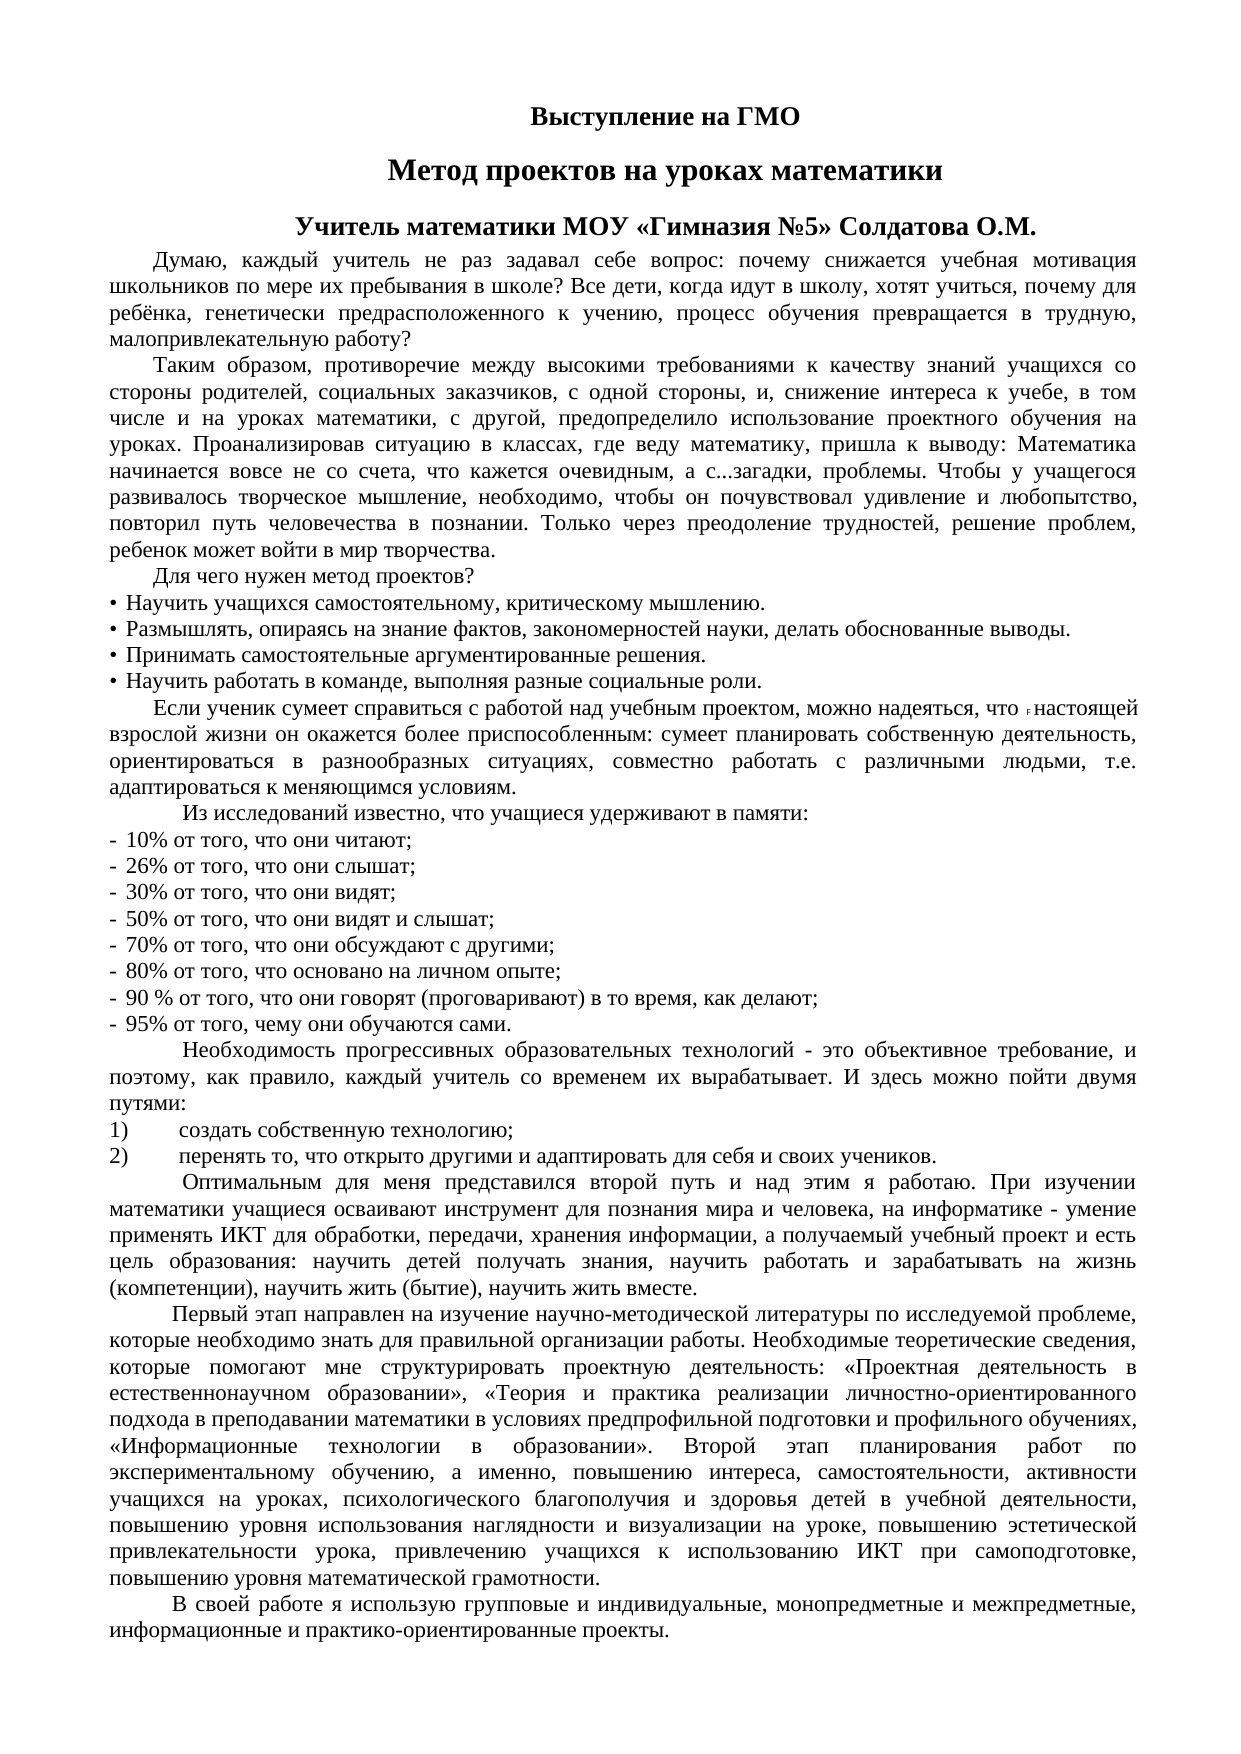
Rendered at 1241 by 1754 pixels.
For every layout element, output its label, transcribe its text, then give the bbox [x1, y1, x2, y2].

text Если ученик сумеет справиться с работой над учебным проектом, можно надеяться, что f настоящей взрослой жизни он окажется более приспособленным: сумеет планировать собственную деятельность, ориентироваться в разнообразных ситуациях, совместно работать с различными людьми, т.е. адаптироваться к меняющимся условиям. [109, 694, 1138, 799]
list Научить учащихся самостоятельному, критическому мышлению. [109, 588, 1138, 615]
text Метод проектов на уроках математики [192, 136, 1138, 191]
text Первый этап направлен на изучение научно-методической литературы по исследуемой проблеме, которые необходимо знать для правильной организации работы. Необходимые теоретические сведения, которые помогают мне структурировать проектную деятельность: «Проектная деятельность в естественнонаучном образовании», «Теория и практика реализации личностно-ориентированного подхода в преподавании математики в условиях предпрофильной подготовки и профильного обучениях, «Информационные технологии в образовании». Второй этап планирования работ по экспериментальному обучению, а именно, повышению интереса, самостоятельности, активности учащихся на уроках, психологического благополучия и здоровья детей в учебной деятельности, повышению уровня использования наглядности и визуализации на уроке, повышению эстетической привлекательности урока, привлечению учащихся к использованию ИКТ при самоподготовке, повышению уровня математической грамотности. [109, 1300, 1138, 1590]
text Таким образом, противоречие между высокими требованиями к качеству знаний учащихся со стороны родителей, социальных заказчиков, с одной стороны, и, снижение интереса к учебе, в том числе и на уроках математики, с другой, предопределило использование проектного обучения на уроках. Проанализировав ситуацию в классах, где веду математику, пришла к выводу: Математика начинается вовсе не со счета, что кажется очевидным, а с...загадки, проблемы. Чтобы у учащегося развивалось творческое мышление, необходимо, чтобы он почувствовал удивление и любопытство, повторил путь человечества в познании. Только через преодоление трудностей, решение проблем, ребенок может войти в мир творчества. [109, 351, 1138, 562]
text Из исследований известно, что учащиеся удерживают в памяти: [109, 799, 1138, 826]
list 95% от того, чему они обучаются сами. [109, 1010, 1138, 1037]
text Необходимость прогрессивных образовательных технологий - это объективное требование, и поэтому, как правило, каждый учитель со временем их вырабатывает. И здесь можно пойти двумя путями: [109, 1037, 1138, 1116]
list перенять то, что открыто другими и адаптировать для себя и своих учеников. [109, 1142, 1138, 1168]
list Размышлять, опираясь на знание фактов, закономерностей науки, делать обоснованные выводы. [109, 615, 1138, 641]
text Оптимальным для меня представился второй путь и над этим я работаю. При изучении математики учащиеся осваивают инструмент для познания мира и человека, на информатике - умение применять ИКТ для обработки, передачи, хранения информации, а получаемый учебный проект и есть цель образования: научить детей получать знания, научить работать и зарабатывать на жизнь (компетенции), научить жить (бытие), научить жить вместе. [109, 1168, 1138, 1300]
list 90 % от того, что они говорят (проговаривают) в то время, как делают; [109, 984, 1138, 1010]
text Думаю, каждый учитель не раз задавал себе вопрос: почему снижается учебная мотивация школьников по мере их пребывания в школе? Все дети, когда идут в школу, хотят учиться, почему для ребёнка, генетически предрасположенного к учению, процесс обучения превращается в трудную, малопривлекательную работу? [109, 246, 1138, 351]
list 10% от того, что они читают; [109, 826, 1138, 852]
list 70% от того, что они обсуждают с другими; [109, 931, 1138, 957]
text Для чего нужен метод проектов? [109, 562, 1138, 588]
text В своей работе я использую групповые и индивидуальные, монопредметные и межпредметные, информационные и практико-ориентированные проекты. [109, 1590, 1138, 1643]
list 26% от того, что они слышат; [109, 852, 1138, 878]
list создать собственную технологию; [109, 1116, 1138, 1142]
list 80% от того, что основано на личном опыте; [109, 957, 1138, 984]
text Учитель математики МОУ «Гимназия №5» Солдатова О.М. [192, 191, 1138, 246]
text Выступление на ГМО [192, 104, 1138, 131]
list Научить работать в команде, выполняя разные социальные роли. [109, 668, 1138, 694]
list 50% от того, что они видят и слышат; [109, 905, 1138, 931]
list Принимать самостоятельные аргументированные решения. [109, 641, 1138, 668]
list 30% от того, что они видят; [109, 878, 1138, 905]
